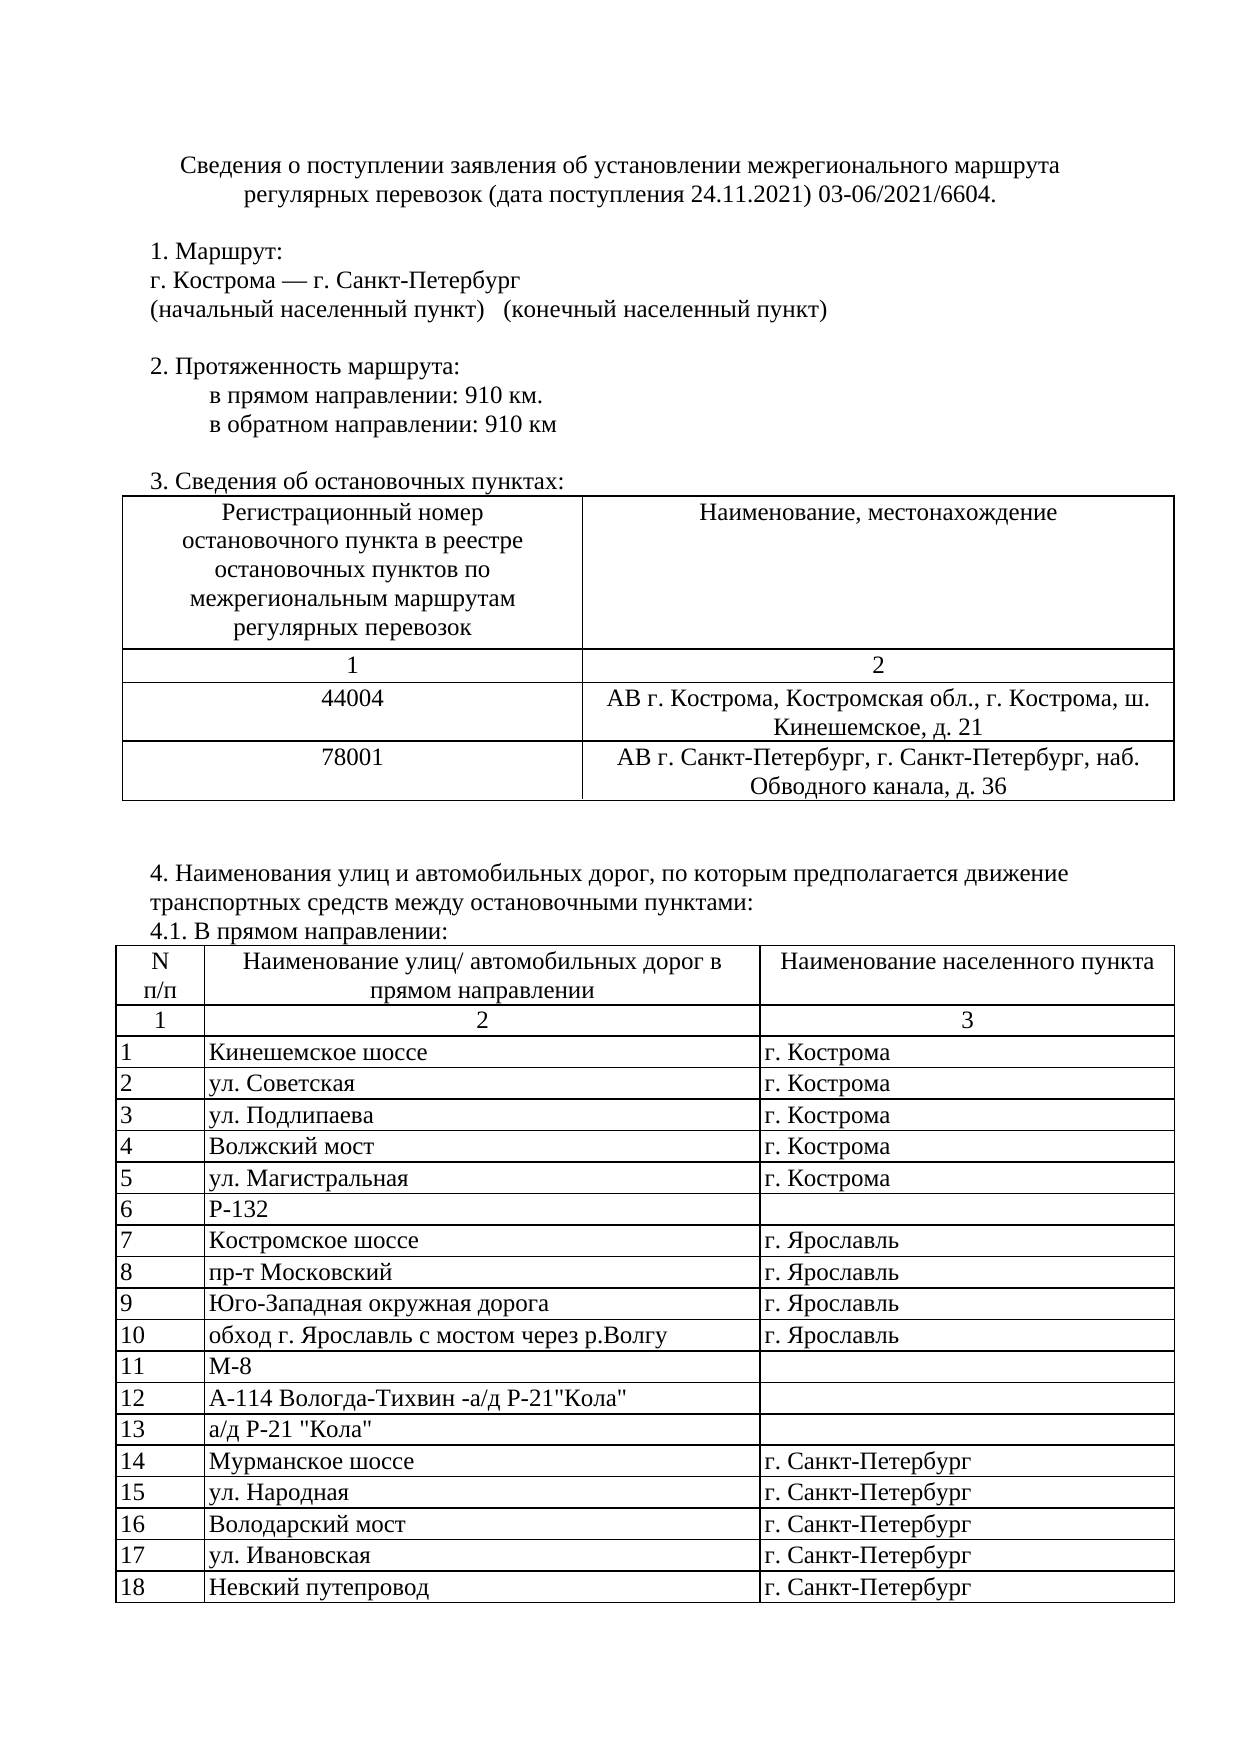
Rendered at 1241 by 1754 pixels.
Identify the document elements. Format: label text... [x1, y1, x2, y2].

table_cell г. Ярославль [761, 1226, 1174, 1256]
table_cell 14 [117, 1446, 204, 1476]
table_cell 12 [117, 1383, 204, 1413]
table_cell г. Санкт-Петербург [761, 1446, 1174, 1476]
table_cell 2 [583, 650, 1173, 681]
text 4.1. В прямом направлении: [150, 916, 1090, 945]
table_cell г. Кострома [761, 1037, 1174, 1067]
table_cell ул. Советская [205, 1068, 759, 1098]
table_cell г. Ярославль [761, 1257, 1174, 1287]
table_cell 16 [117, 1509, 204, 1539]
table_cell г. Кострома [761, 1163, 1174, 1193]
table_cell 15 [117, 1477, 204, 1507]
table_cell 1 [123, 650, 582, 681]
table_cell Володарский мост [205, 1509, 759, 1539]
table_header Регистрационный номер остановочного пункта в реестре остановочных пунктов по межрегиональным маршрутам регулярных перевозок [123, 497, 582, 648]
table_cell 78001 [123, 742, 582, 799]
table_cell АВ г. Кострома, Костромская обл., г. Кострома, ш. Кинешемское, д. 21 [583, 683, 1173, 740]
table_cell 3 [761, 1006, 1174, 1035]
table_cell Юго-Западная окружная дорога [205, 1289, 759, 1318]
table_cell 1 [117, 1006, 204, 1035]
table_cell 18 [117, 1572, 204, 1602]
table_cell 44004 [123, 683, 582, 740]
table_cell АВ г. Санкт-Петербург, г. Санкт-Петербург, наб. Обводного канала, д. 36 [583, 742, 1173, 799]
table_cell Р-132 [205, 1194, 759, 1224]
table_cell ул. Подлипаева [205, 1100, 759, 1130]
table_cell г. Кострома [761, 1100, 1174, 1130]
text Сведения о поступлении заявления об установлении межрегионального маршрута регулярных перевозок (дата поступления 24.11.2021) 03-06/2021/6604. [150, 150, 1090, 207]
table_cell [761, 1415, 1174, 1444]
table_cell г. Санкт-Петербург [761, 1572, 1174, 1602]
table_header N п/п [117, 946, 204, 1004]
table_header Наименование, местонахождение [583, 497, 1173, 648]
table_cell [761, 1194, 1174, 1224]
table_cell ул. Народная [205, 1477, 759, 1507]
table_cell 11 [117, 1352, 204, 1381]
table_cell 3 [117, 1100, 204, 1130]
text 4. Наименования улиц и автомобильных дорог, по которым предполагается движение транспортных средств между остановочными пунктами: [150, 858, 1090, 916]
table_cell 2 [205, 1006, 759, 1035]
table_cell обход г. Ярославль с мостом через р.Волгу [205, 1320, 759, 1350]
table_cell а/д Р-21 "Кола" [205, 1415, 759, 1444]
table_cell Волжский мост [205, 1131, 759, 1161]
text 2. Протяженность маршрута: [150, 351, 1090, 380]
table_cell М-8 [205, 1352, 759, 1381]
table_header Наименование улиц/ автомобильных дорог в прямом направлении [205, 946, 759, 1004]
table_cell 2 [117, 1068, 204, 1098]
text в прямом направлении: 910 км. [150, 380, 1090, 409]
table_cell 1 [117, 1037, 204, 1067]
table_cell 5 [117, 1163, 204, 1193]
table_cell г. Ярославль [761, 1320, 1174, 1350]
table_cell 13 [117, 1415, 204, 1444]
table_cell А-114 Вологда-Тихвин -а/д Р-21"Кола" [205, 1383, 759, 1413]
table_cell г. Санкт-Петербург [761, 1540, 1174, 1570]
table_cell [761, 1352, 1174, 1381]
table_cell г. Санкт-Петербург [761, 1509, 1174, 1539]
table_cell пр-т Московский [205, 1257, 759, 1287]
text г. Кострома — г. Санкт-Петербург [150, 265, 1090, 294]
text 3. Сведения об остановочных пунктах: [150, 466, 1090, 495]
table_cell г. Ярославль [761, 1289, 1174, 1318]
table_cell Невский путепровод [205, 1572, 759, 1602]
table_cell 9 [117, 1289, 204, 1318]
table_cell 6 [117, 1194, 204, 1224]
table_cell [761, 1383, 1174, 1413]
table_cell Кинешемское шоссе [205, 1037, 759, 1067]
text (начальный населенный пункт) (конечный населенный пункт) [150, 294, 1090, 322]
table_cell ул. Ивановская [205, 1540, 759, 1570]
table_cell г. Санкт-Петербург [761, 1477, 1174, 1507]
table_cell 8 [117, 1257, 204, 1287]
text в обратном направлении: 910 км [150, 409, 1090, 437]
table_cell 10 [117, 1320, 204, 1350]
table_cell ул. Магистральная [205, 1163, 759, 1193]
table_cell Костромское шоссе [205, 1226, 759, 1256]
table_cell Мурманское шоссе [205, 1446, 759, 1476]
text 1. Маршрут: [150, 236, 1090, 265]
table_cell 7 [117, 1226, 204, 1256]
table_cell 4 [117, 1131, 204, 1161]
table_cell г. Кострома [761, 1131, 1174, 1161]
table_header Наименование населенного пункта [761, 946, 1174, 1004]
table_cell 17 [117, 1540, 204, 1570]
table_cell г. Кострома [761, 1068, 1174, 1098]
